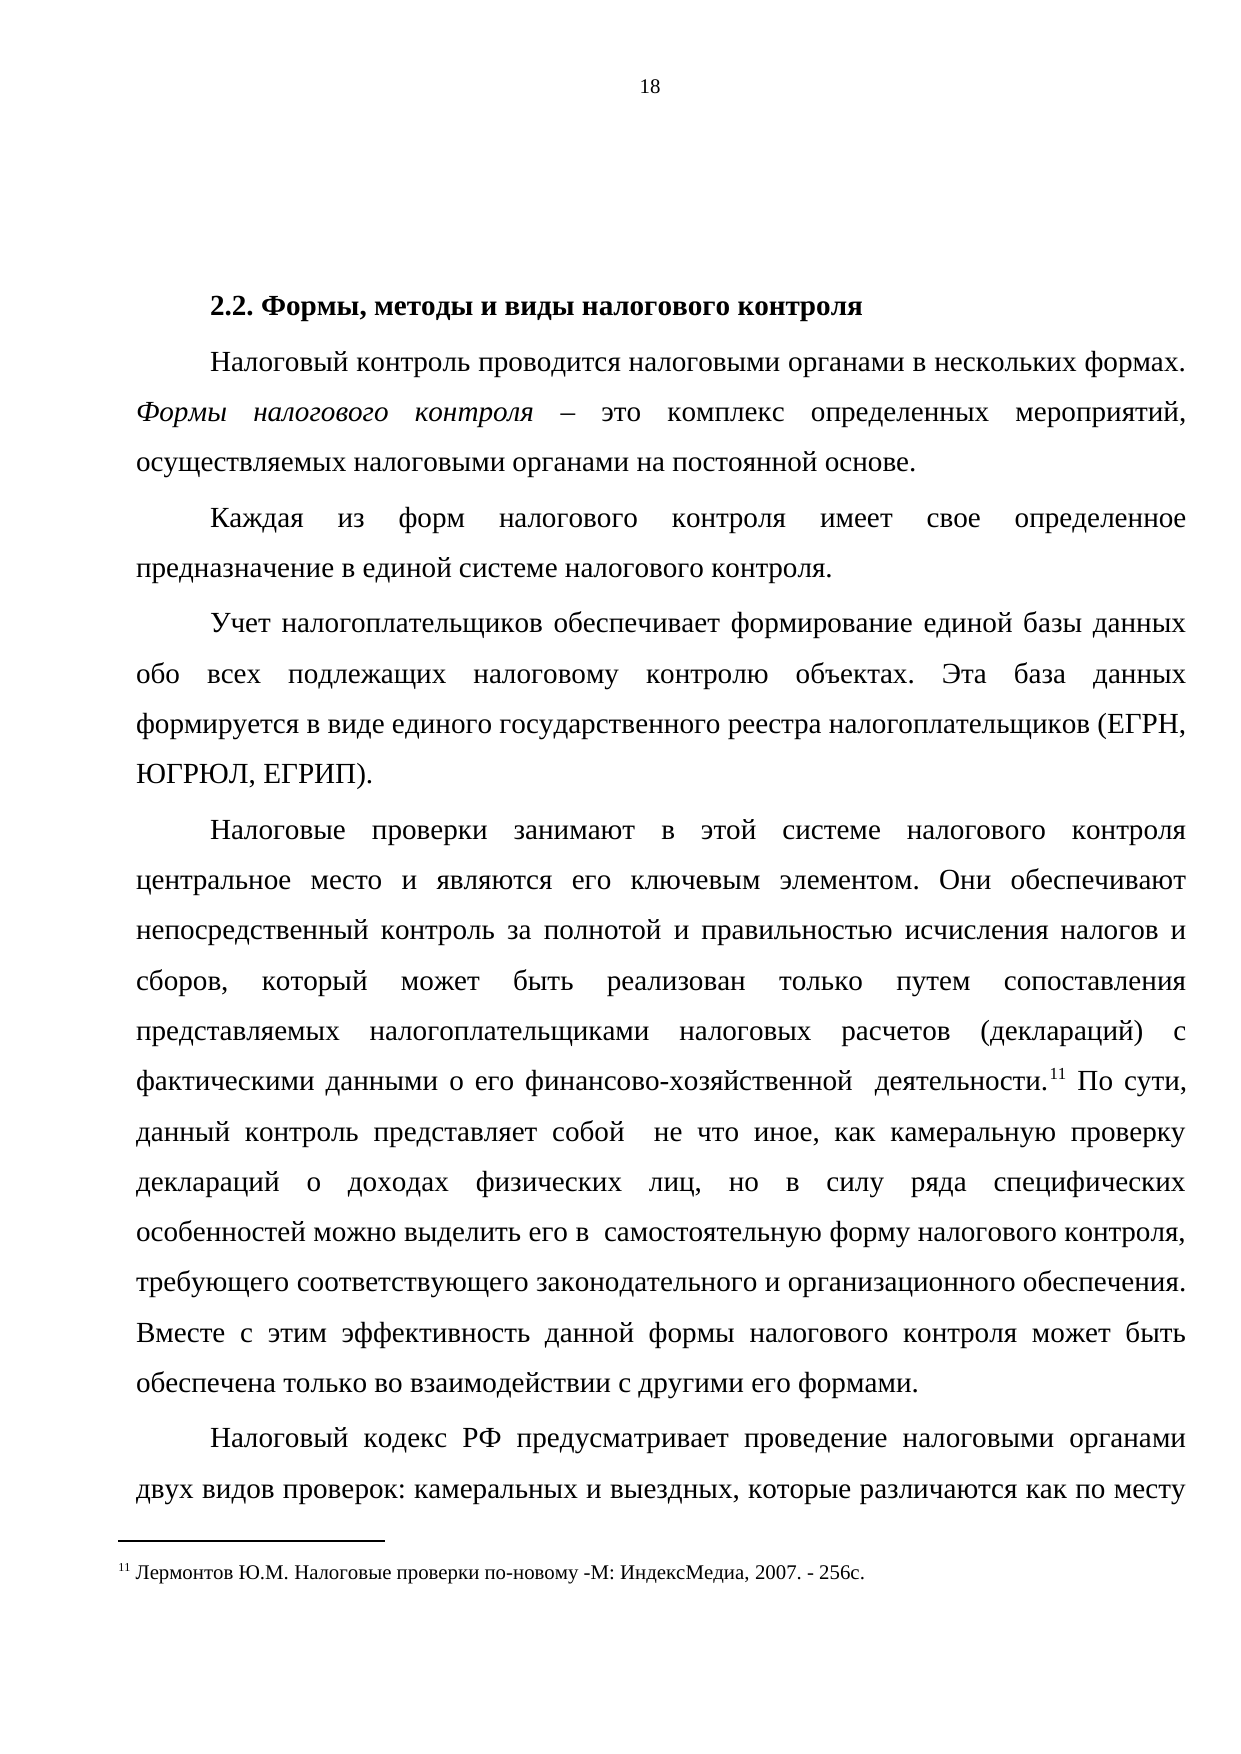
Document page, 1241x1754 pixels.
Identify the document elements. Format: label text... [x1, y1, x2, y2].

text Налоговый контроль проводится налоговыми органами в нескольких формах. Формы налогового контроля – это комплекс определенных мероприятий, осуществляемых налоговыми органами на постоянной основе. [136, 344, 1187, 478]
text Учет налогоплательщиков обеспечивает формирование единой базы данных обо всех подлежащих налоговому контролю объектах. Эта база данных формируется в виде единого государственного реестра налогоплательщиков (ЕГРН, ЮГРЮЛ, ЕГРИП). [136, 605, 1187, 790]
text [136, 1421, 1187, 1504]
text Налоговые проверки занимают в этой системе налогового контроля центральное место и являются его ключевым элементом. Они обеспечивают непосредственный контроль за полнотой и правильностью исчисления налогов и сборов, который может быть реализован только путем сопоставления представляемых налогоплательщиками налоговых расчетов (деклараций) с фактическими данными о его финансово-хозяйственной деятельности. По сути, данный контроль представляет собой не что иное, как камеральную проверку деклараций о доходах физических лиц, но в силу ряда специфических особенностей можно выделить его в самостоятельную форму налогового контроля, требующего соответствующего законодательного и организационного обеспечения. Вместе с этим эффективность данной формы налогового контроля может быть обеспечена только во взаимодействии с другими его формами. [136, 812, 1187, 1399]
text 2.2. Формы, методы и виды налогового контроля [136, 288, 1187, 322]
text Каждая из форм налогового контроля имеет свое определенное предназначение в единой системе налогового контроля. [136, 500, 1187, 583]
